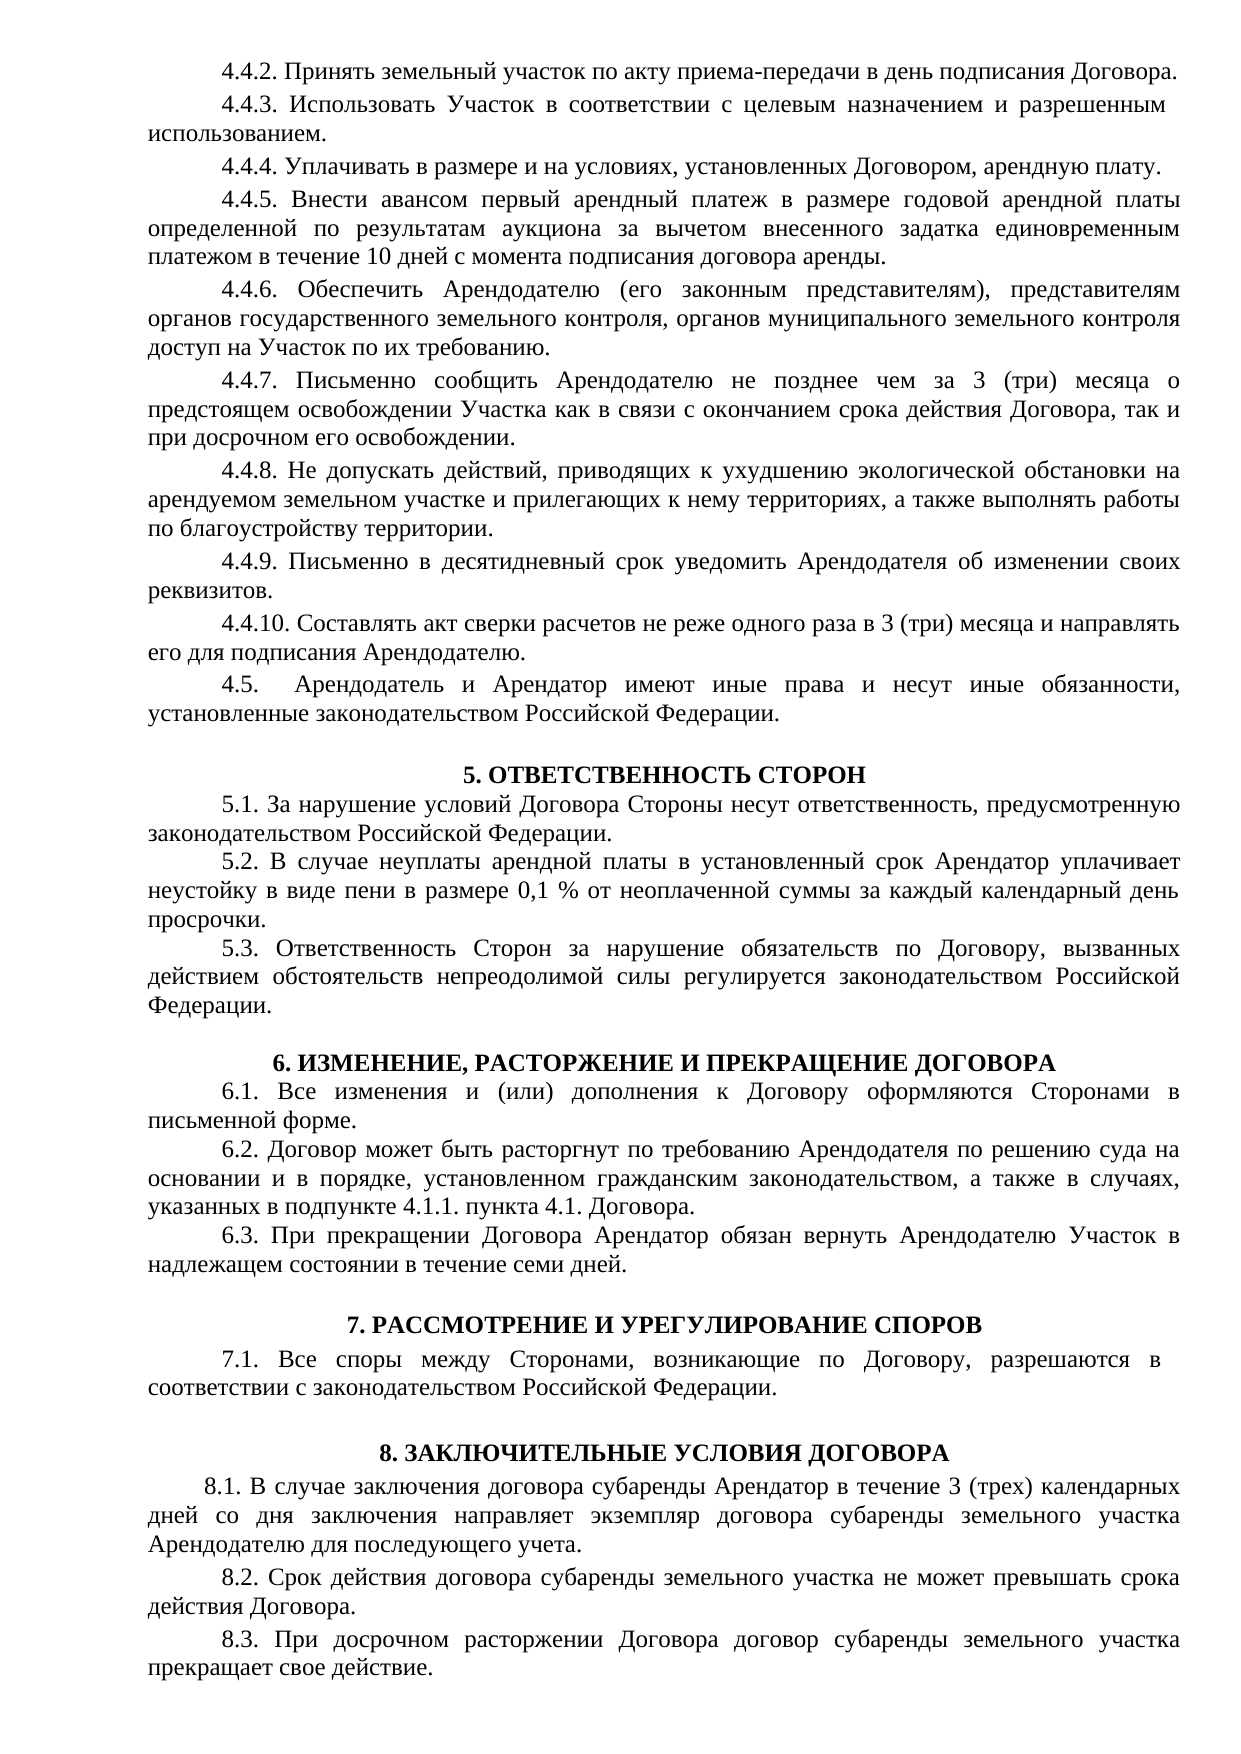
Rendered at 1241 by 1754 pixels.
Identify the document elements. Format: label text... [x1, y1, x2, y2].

text 7. РАССМОТРЕНИЕ И УРЕГУЛИРОВАНИЕ СПОРОВ [148, 1311, 1181, 1339]
text 6.2. Договор может быть расторгнут по требованию Арендодателя по решению суда на основании и в порядке, установленном гражданским законодательством, а также в случаях, указанных в подпункте 4.1.1. пункта 4.1. Договора. [148, 1134, 1181, 1220]
text 4.4.6. Обеспечить Арендодателю (его законным представителям), представителям органов государственного земельного контроля, органов муниципального земельного контроля доступ на Участок по их требованию. [148, 274, 1181, 361]
text 5. ОТВЕТСТВЕННОСТЬ СТОРОН [148, 760, 1181, 789]
text 4.4.3. Использовать Участок в соответствии с целевым назначением и разрешенным использованием. [148, 89, 1166, 147]
text 4.4.2. Принять земельный участок по акту приема-передачи в день подписания Договора. [148, 56, 1240, 85]
text 5.1. За нарушение условий Договора Стороны несут ответственность, предусмотренную законодательством Российской Федерации. [148, 789, 1181, 846]
text 8.3. При досрочном расторжении Договора договор субаренды земельного участка прекращает свое действие. [148, 1624, 1181, 1681]
text 4.4.5. Внести авансом первый арендный платеж в размере годовой арендной платы определенной по результатам аукциона за вычетом внесенного задатка единовременным платежом в течение 10 дней с момента подписания договора аренды. [148, 184, 1181, 270]
text 7.1. Все споры между Сторонами, возникающие по Договору, разрешаются в соответствии с законодательством Российской Федерации. [148, 1344, 1181, 1401]
text 4.4.10. Составлять акт сверки расчетов не реже одного раза в 3 (три) месяца и направлять его для подписания Арендодателю. [148, 608, 1181, 665]
text 5.3. Ответственность Сторон за нарушение обязательств по Договору, вызванных действием обстоятельств непреодолимой силы регулируется законодательством Российской Федерации. [148, 933, 1181, 1019]
text 4.4.4. Уплачивать в размере и на условиях, установленных Договором, арендную плату. [148, 151, 1181, 180]
text 6.1. Все изменения и (или) дополнения к Договору оформляются Сторонами в письменной форме. [148, 1076, 1181, 1134]
text 6.3. При прекращении Договора Арендатор обязан вернуть Арендодателю Участок в надлежащем состоянии в течение семи дней. [148, 1220, 1181, 1278]
text 8. ЗАКЛЮЧИТЕЛЬНЫЕ УСЛОВИЯ ДОГОВОРА [148, 1438, 1181, 1467]
text 8.2. Срок действия договора субаренды земельного участка не может превышать срока действия Договора. [148, 1562, 1181, 1619]
text 8.1. В случае заключения договора субаренды Арендатор в течение 3 (трех) календарных дней со дня заключения направляет экземпляр договора субаренды земельного участка Арендодателю для последующего учета. [148, 1471, 1181, 1558]
text 4.4.8. Не допускать действий, приводящих к ухудшению экологической обстановки на арендуемом земельном участке и прилегающих к нему территориях, а также выполнять работы по благоустройству территории. [148, 456, 1181, 542]
text 4.4.9. Письменно в десятидневный срок уведомить Арендодателя об изменении своих реквизитов. [148, 546, 1181, 603]
text 4.4.7. Письменно сообщить Арендодателю не позднее чем за 3 (три) месяца о предстоящем освобождении Участка как в связи с окончанием срока действия Договора, так и при досрочном его освобождении. [148, 365, 1181, 451]
text 4.5. Арендодатель и Арендатор имеют иные права и несут иные обязанности, установленные законодательством Российской Федерации. [148, 669, 1181, 727]
text 6. ИЗМЕНЕНИЕ, РАСТОРЖЕНИЕ И ПРЕКРАЩЕНИЕ ДОГОВОРА [148, 1048, 1181, 1076]
text 5.2. В случае неуплаты арендной платы в установленный срок Арендатор уплачивает неустойку в виде пени в размере 0,1 % от неоплаченной суммы за каждый календарный день просрочки. [148, 846, 1181, 933]
